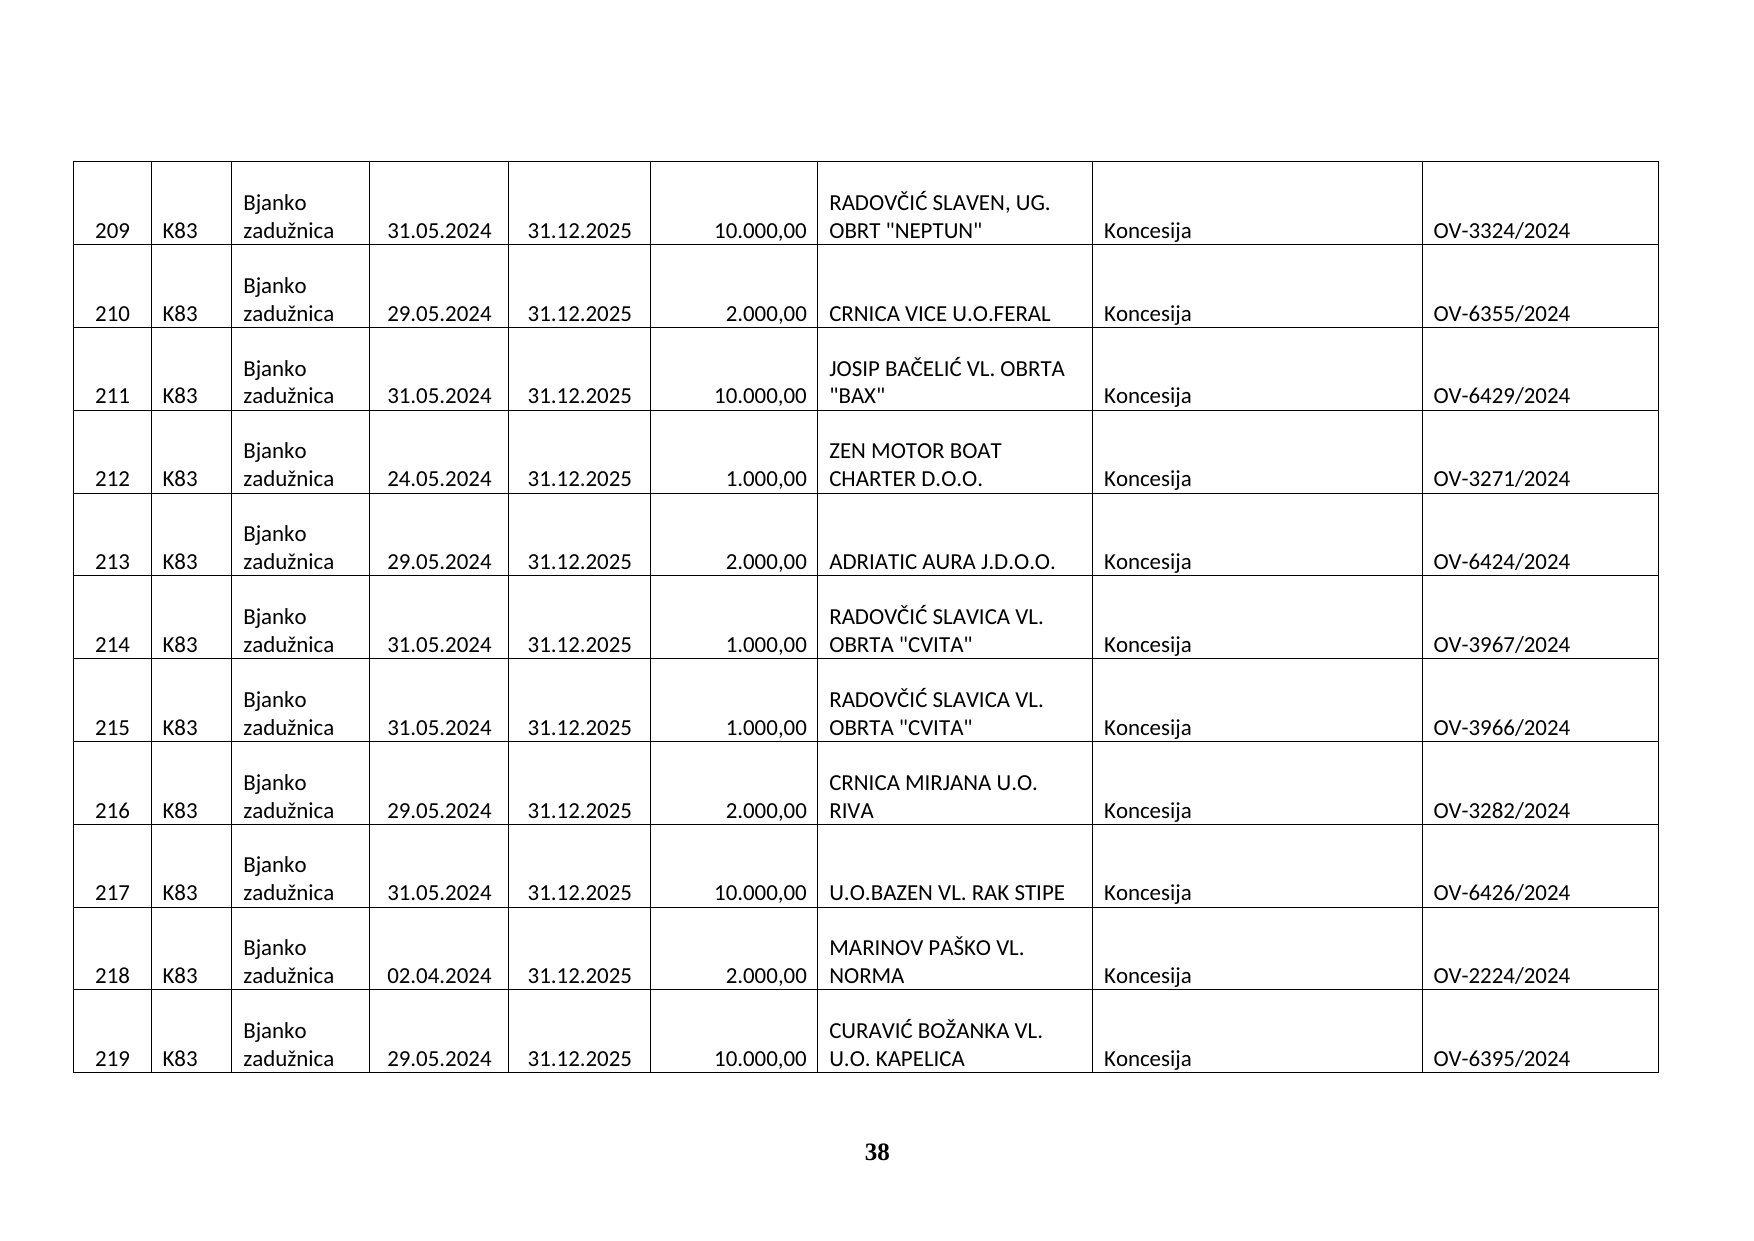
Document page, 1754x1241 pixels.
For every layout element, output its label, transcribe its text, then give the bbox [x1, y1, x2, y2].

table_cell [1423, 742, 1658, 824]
table_cell K83 [152, 411, 231, 492]
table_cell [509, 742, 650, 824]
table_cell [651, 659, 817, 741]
table_cell 1.000,00 [651, 411, 817, 492]
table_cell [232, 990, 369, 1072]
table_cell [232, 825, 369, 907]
table_cell Koncesija [1093, 411, 1422, 492]
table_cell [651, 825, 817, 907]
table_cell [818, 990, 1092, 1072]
table_cell K83 [152, 494, 231, 575]
table_cell Koncesija [1093, 162, 1422, 244]
table_cell 211 [74, 328, 151, 410]
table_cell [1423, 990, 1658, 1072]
table_cell K83 [152, 245, 231, 327]
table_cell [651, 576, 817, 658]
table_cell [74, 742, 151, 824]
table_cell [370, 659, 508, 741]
table_cell 31.05.2024 [370, 328, 508, 410]
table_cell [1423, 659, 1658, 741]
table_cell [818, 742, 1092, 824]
table_cell RADOVČIĆ SLAVEN, UG. OBRT "NEPTUN" [818, 162, 1092, 244]
table_cell 212 [74, 411, 151, 492]
table_cell OV-6429/2024 [1423, 328, 1658, 410]
table_cell 209 [74, 162, 151, 244]
table_cell CRNICA VICE U.O.FERAL [818, 245, 1092, 327]
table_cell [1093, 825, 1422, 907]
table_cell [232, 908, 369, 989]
table_cell 210 [74, 245, 151, 327]
table_cell Koncesija [1093, 494, 1422, 575]
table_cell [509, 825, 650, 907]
table_cell JOSIP BAČELIĆ VL. OBRTA "BAX" [818, 328, 1092, 410]
table_cell 31.12.2025 [509, 245, 650, 327]
table_cell 2.000,00 [651, 494, 817, 575]
table_cell 31.12.2025 [509, 328, 650, 410]
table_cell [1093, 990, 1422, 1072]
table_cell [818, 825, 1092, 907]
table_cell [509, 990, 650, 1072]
table_cell 31.05.2024 [370, 162, 508, 244]
table_cell OV-3324/2024 [1423, 162, 1658, 244]
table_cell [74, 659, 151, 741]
table_cell Koncesija [1093, 245, 1422, 327]
table_cell 31.12.2025 [509, 162, 650, 244]
table_cell 31.12.2025 [509, 494, 650, 575]
table_cell ZEN MOTOR BOAT CHARTER D.O.O. [818, 411, 1092, 492]
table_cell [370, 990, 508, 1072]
table_cell 10.000,00 [651, 328, 817, 410]
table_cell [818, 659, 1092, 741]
table_cell Bjanko zadužnica [232, 411, 369, 492]
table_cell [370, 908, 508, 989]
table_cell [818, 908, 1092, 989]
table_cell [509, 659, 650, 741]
table_cell 10.000,00 [651, 162, 817, 244]
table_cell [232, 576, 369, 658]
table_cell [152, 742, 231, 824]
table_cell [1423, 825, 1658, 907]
table_cell OV-3271/2024 [1423, 411, 1658, 492]
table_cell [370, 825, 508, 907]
table_cell Bjanko zadužnica [232, 494, 369, 575]
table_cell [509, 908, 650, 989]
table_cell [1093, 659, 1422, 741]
table_cell 2.000,00 [651, 245, 817, 327]
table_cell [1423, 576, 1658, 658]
table_cell OV-6424/2024 [1423, 494, 1658, 575]
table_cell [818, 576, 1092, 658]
table_cell Bjanko zadužnica [232, 162, 369, 244]
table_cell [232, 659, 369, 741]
table_cell 31.12.2025 [509, 411, 650, 492]
table_cell 24.05.2024 [370, 411, 508, 492]
table_cell ADRIATIC AURA J.D.O.O. [818, 494, 1092, 575]
table_cell OV-6355/2024 [1423, 245, 1658, 327]
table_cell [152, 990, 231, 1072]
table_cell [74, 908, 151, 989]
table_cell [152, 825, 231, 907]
table_cell 29.05.2024 [370, 494, 508, 575]
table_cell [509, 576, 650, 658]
table_cell 29.05.2024 [370, 245, 508, 327]
table_cell K83 [152, 328, 231, 410]
table_cell Bjanko zadužnica [232, 245, 369, 327]
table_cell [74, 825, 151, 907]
table_cell Koncesija [1093, 328, 1422, 410]
table_cell 214 [74, 576, 151, 658]
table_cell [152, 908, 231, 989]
table_cell K83 [152, 576, 231, 658]
table_cell K83 [152, 162, 231, 244]
table_cell 213 [74, 494, 151, 575]
table_cell Bjanko zadužnica [232, 328, 369, 410]
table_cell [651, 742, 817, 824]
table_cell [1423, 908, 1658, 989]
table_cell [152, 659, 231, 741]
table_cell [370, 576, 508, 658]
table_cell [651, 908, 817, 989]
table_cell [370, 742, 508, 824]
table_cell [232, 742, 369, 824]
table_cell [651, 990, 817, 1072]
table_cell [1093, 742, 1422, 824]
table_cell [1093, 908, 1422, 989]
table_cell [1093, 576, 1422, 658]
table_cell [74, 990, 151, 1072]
